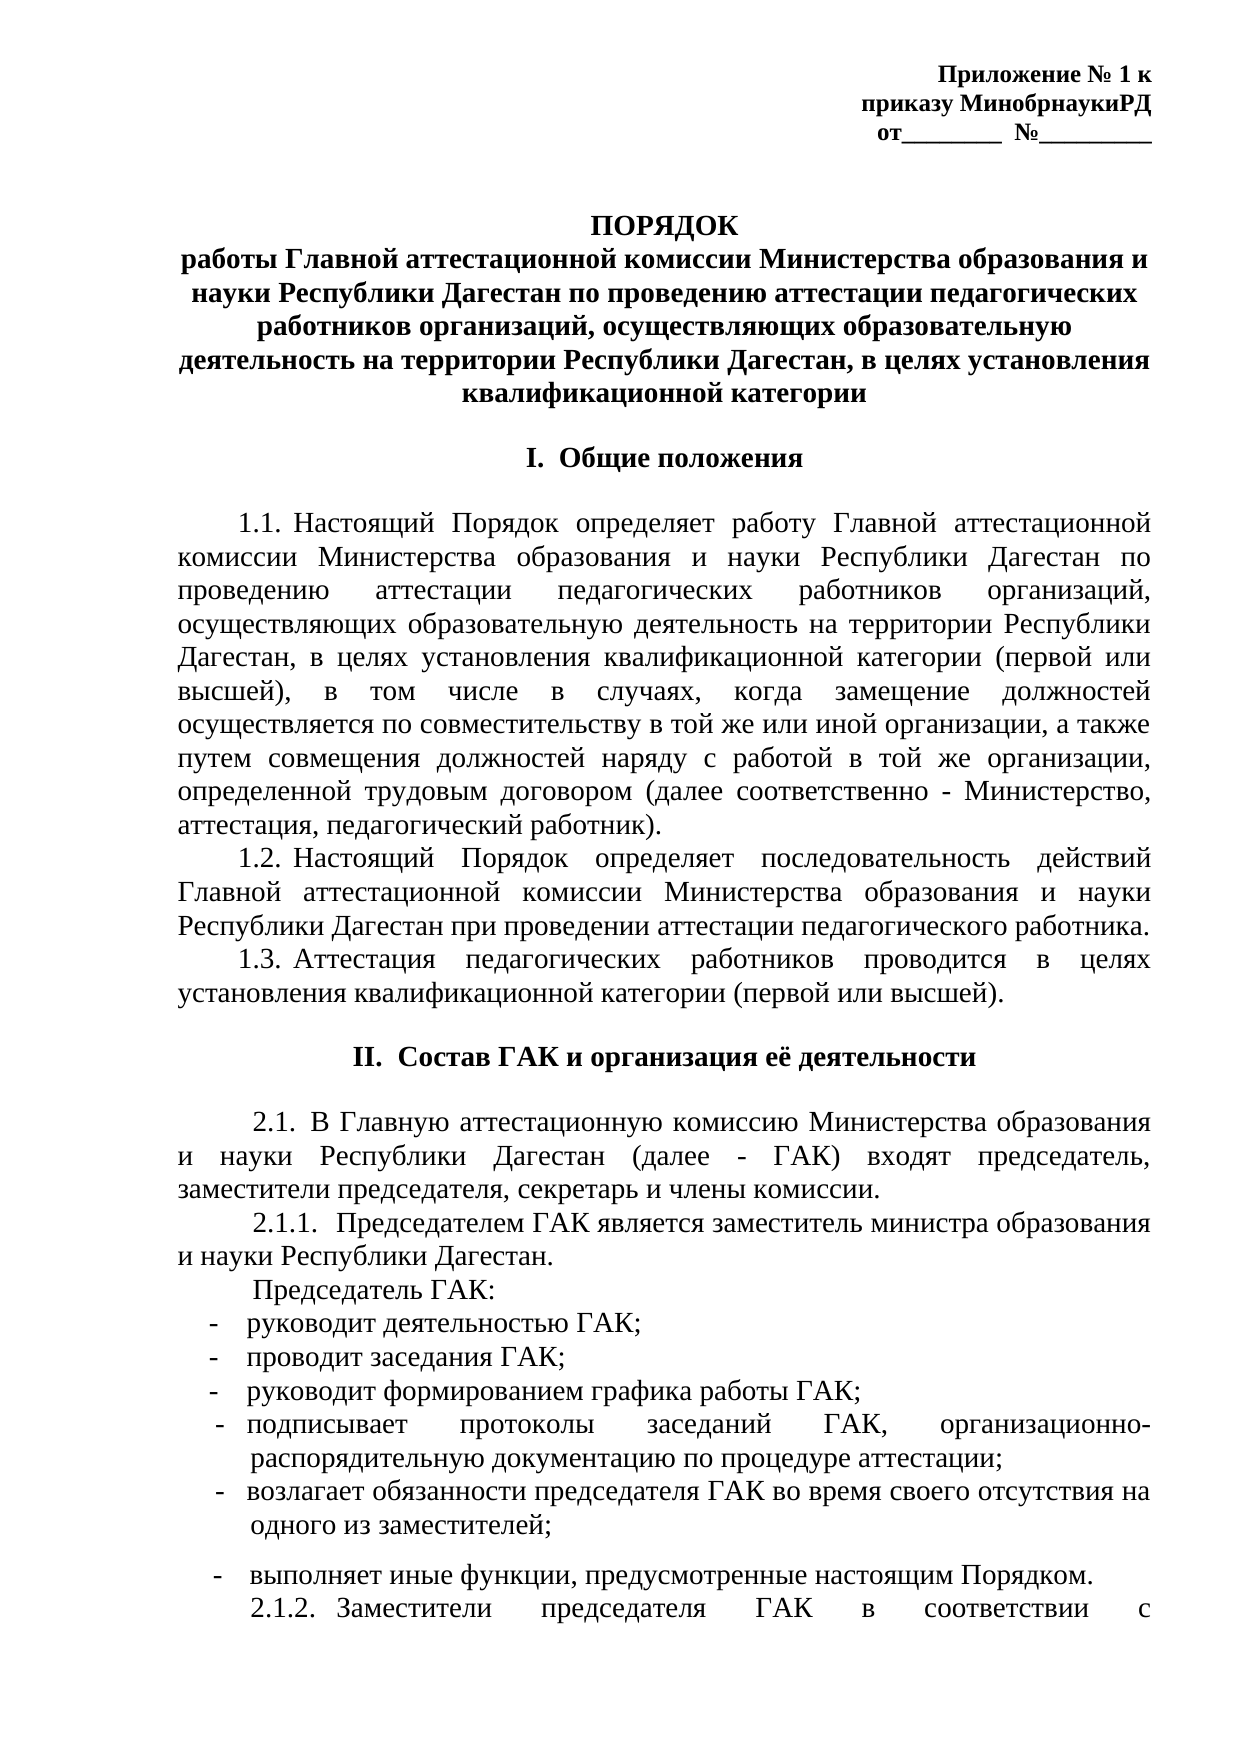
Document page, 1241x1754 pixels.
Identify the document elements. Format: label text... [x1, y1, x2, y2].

text Приложение № 1 к приказу МинобрнаукиРД от________ №_________ [858, 59, 1152, 145]
list Настоящий Порядок определяет последовательность действий Главной аттестационной комиссии Министерства образования и науки Республики Дагестан при проведении аттестации педагогического работника. [177, 841, 1152, 941]
list Настоящий Порядок определяет работу Главной аттестационной комиссии Министерства образования и науки Республики Дагестан по проведению аттестации педагогических работников организаций, осуществляющих образовательную деятельность на территории Республики Дагестан, в целях установления квалификационной категории (первой или высшей), в том числе в случаях, когда замещение должностей осуществляется по совместительству в той же или иной организации, а также путем совмещения должностей наряду с работой в той же организации, определенной трудовым договором (далее соответственно - Министерство, аттестация, педагогический работник). [177, 505, 1152, 841]
list Состав ГАК и организация её деятельности [177, 1039, 1152, 1073]
list руководит формированием графика работы ГАК; [177, 1373, 1152, 1406]
text работы Главной аттестационной комиссии Министерства образования и науки Республики Дагестан по проведению аттестации педагогических работников организаций, осуществляющих образовательную деятельность на территории Республики Дагестан, в целях установления квалификационной категории [177, 241, 1152, 409]
text Председатель ГАК: [177, 1272, 1152, 1306]
list Аттестация педагогических работников проводится в целях установления квалификационной категории (первой или высшей). [177, 941, 1152, 1008]
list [177, 1591, 1152, 1624]
list проводит заседания ГАК; [177, 1339, 1152, 1373]
text ПОРЯДОК [177, 208, 1152, 241]
list руководит деятельностью ГАК; [177, 1306, 1152, 1339]
list подписывает протоколы заседаний ГАК, организационно-распорядительную документацию по процедуре аттестации; [215, 1406, 1152, 1473]
list В Главную аттестационную комиссию Министерства образования и науки Республики Дагестан (далее - ГАК) входят председатель, заместители председателя, секретарь и члены комиссии. [177, 1104, 1152, 1205]
list Общие положения [177, 440, 1152, 474]
list Председателем ГАК является заместитель министра образования и науки Республики Дагестан. [177, 1205, 1152, 1272]
list возлагает обязанности председателя ГАК во время своего отсутствия на одного из заместителей; [215, 1473, 1152, 1540]
list выполняет иные функции, предусмотренные настоящим Порядком. [177, 1557, 1152, 1591]
